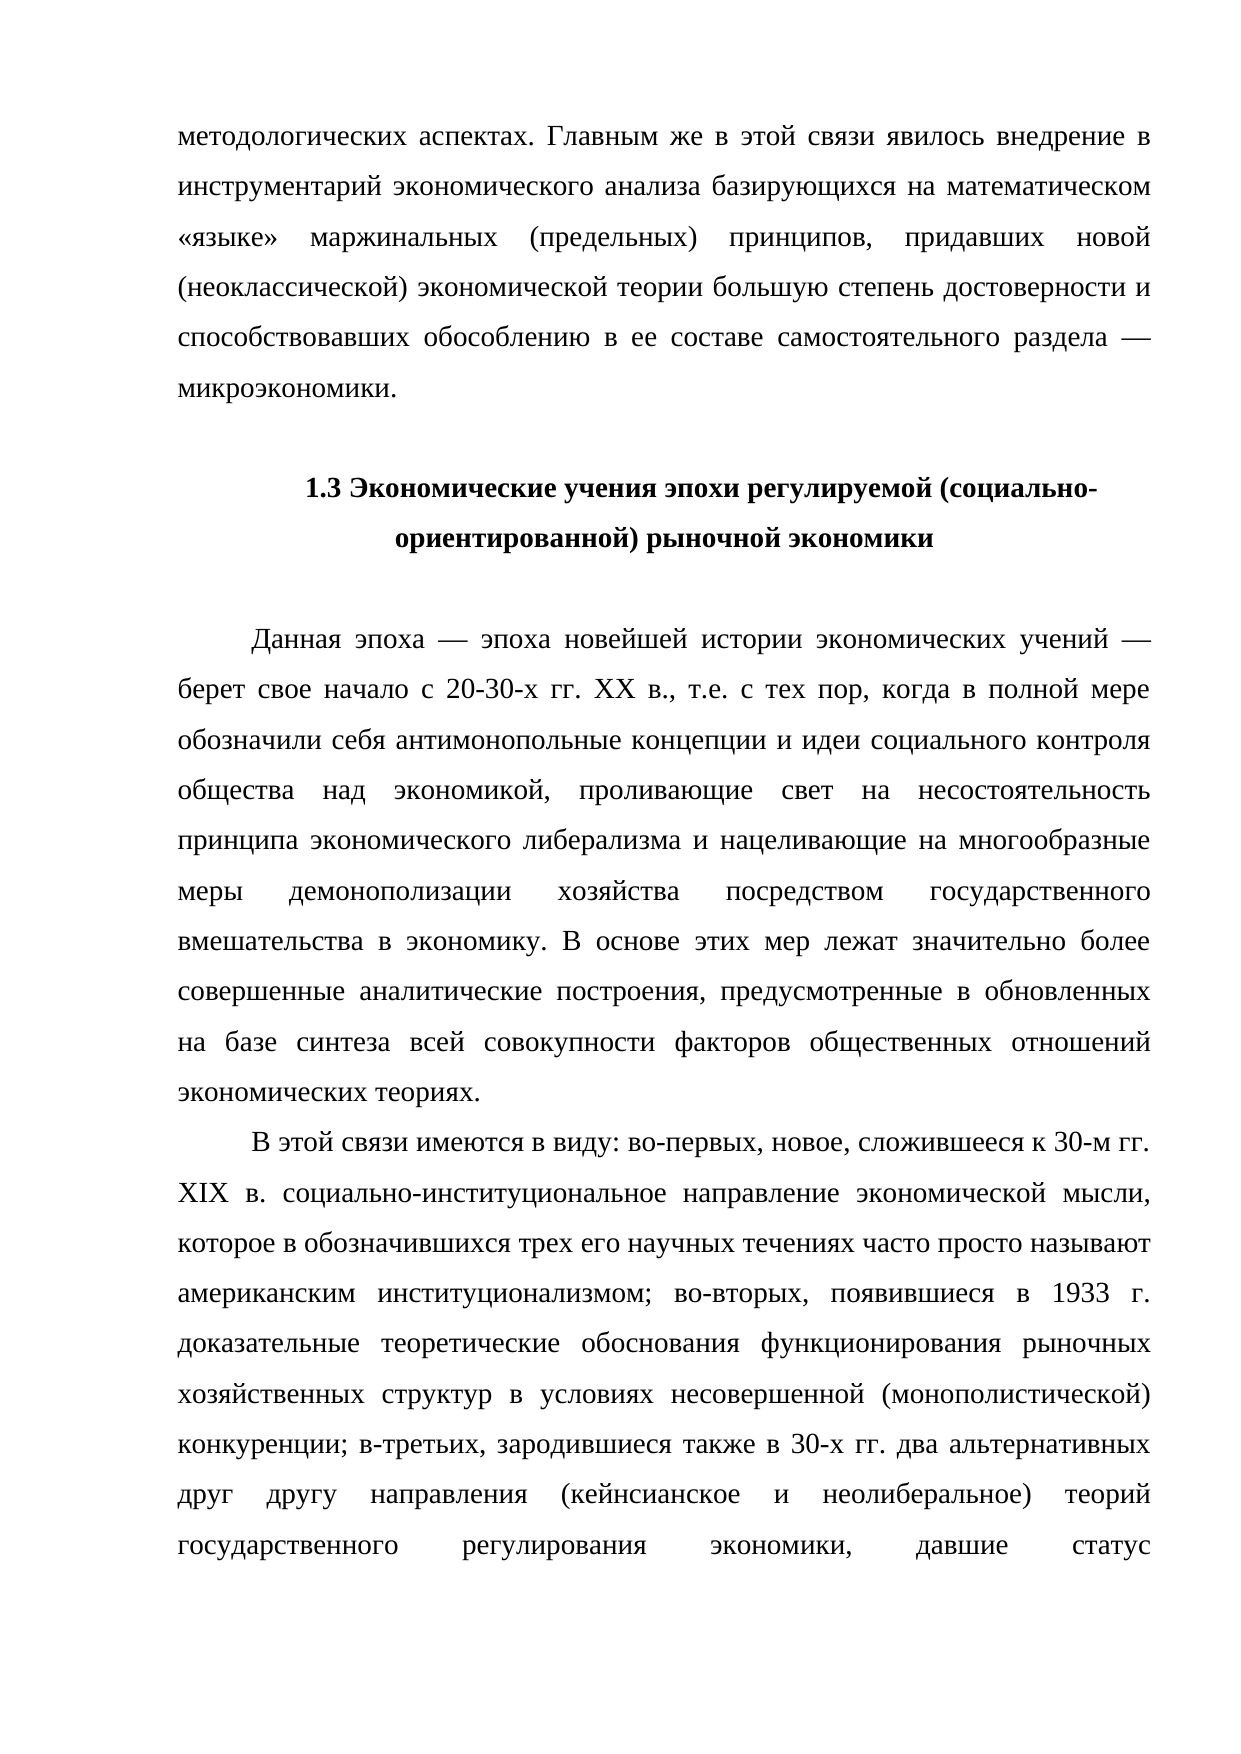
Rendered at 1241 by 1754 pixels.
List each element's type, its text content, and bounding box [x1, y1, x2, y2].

subtitle 1.3 Экономические учения эпохи регулируемой (социально-ориентированной) рыночной экономики [177, 470, 1152, 554]
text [177, 1124, 1152, 1560]
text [177, 118, 1152, 403]
text Данная эпоха — эпоха новейшей истории экономических учений — берет свое начало с 20-30-х гг. XX в., т.е. с тех пор, когда в полной мере обозначили себя антимонопольные концепции и идеи социального контроля общества над экономикой, проливающие свет на несостоятельность принципа экономического либерализма и нацеливающие на многообразные меры демонополизации хозяйства посредством государственного вмешательства в экономику. В основе этих мер лежат значительно более совершенные аналитические построения, предусмотренные в обновленных на базе синтеза всей совокупности факторов общественных отношений экономических теориях. [177, 621, 1152, 1108]
